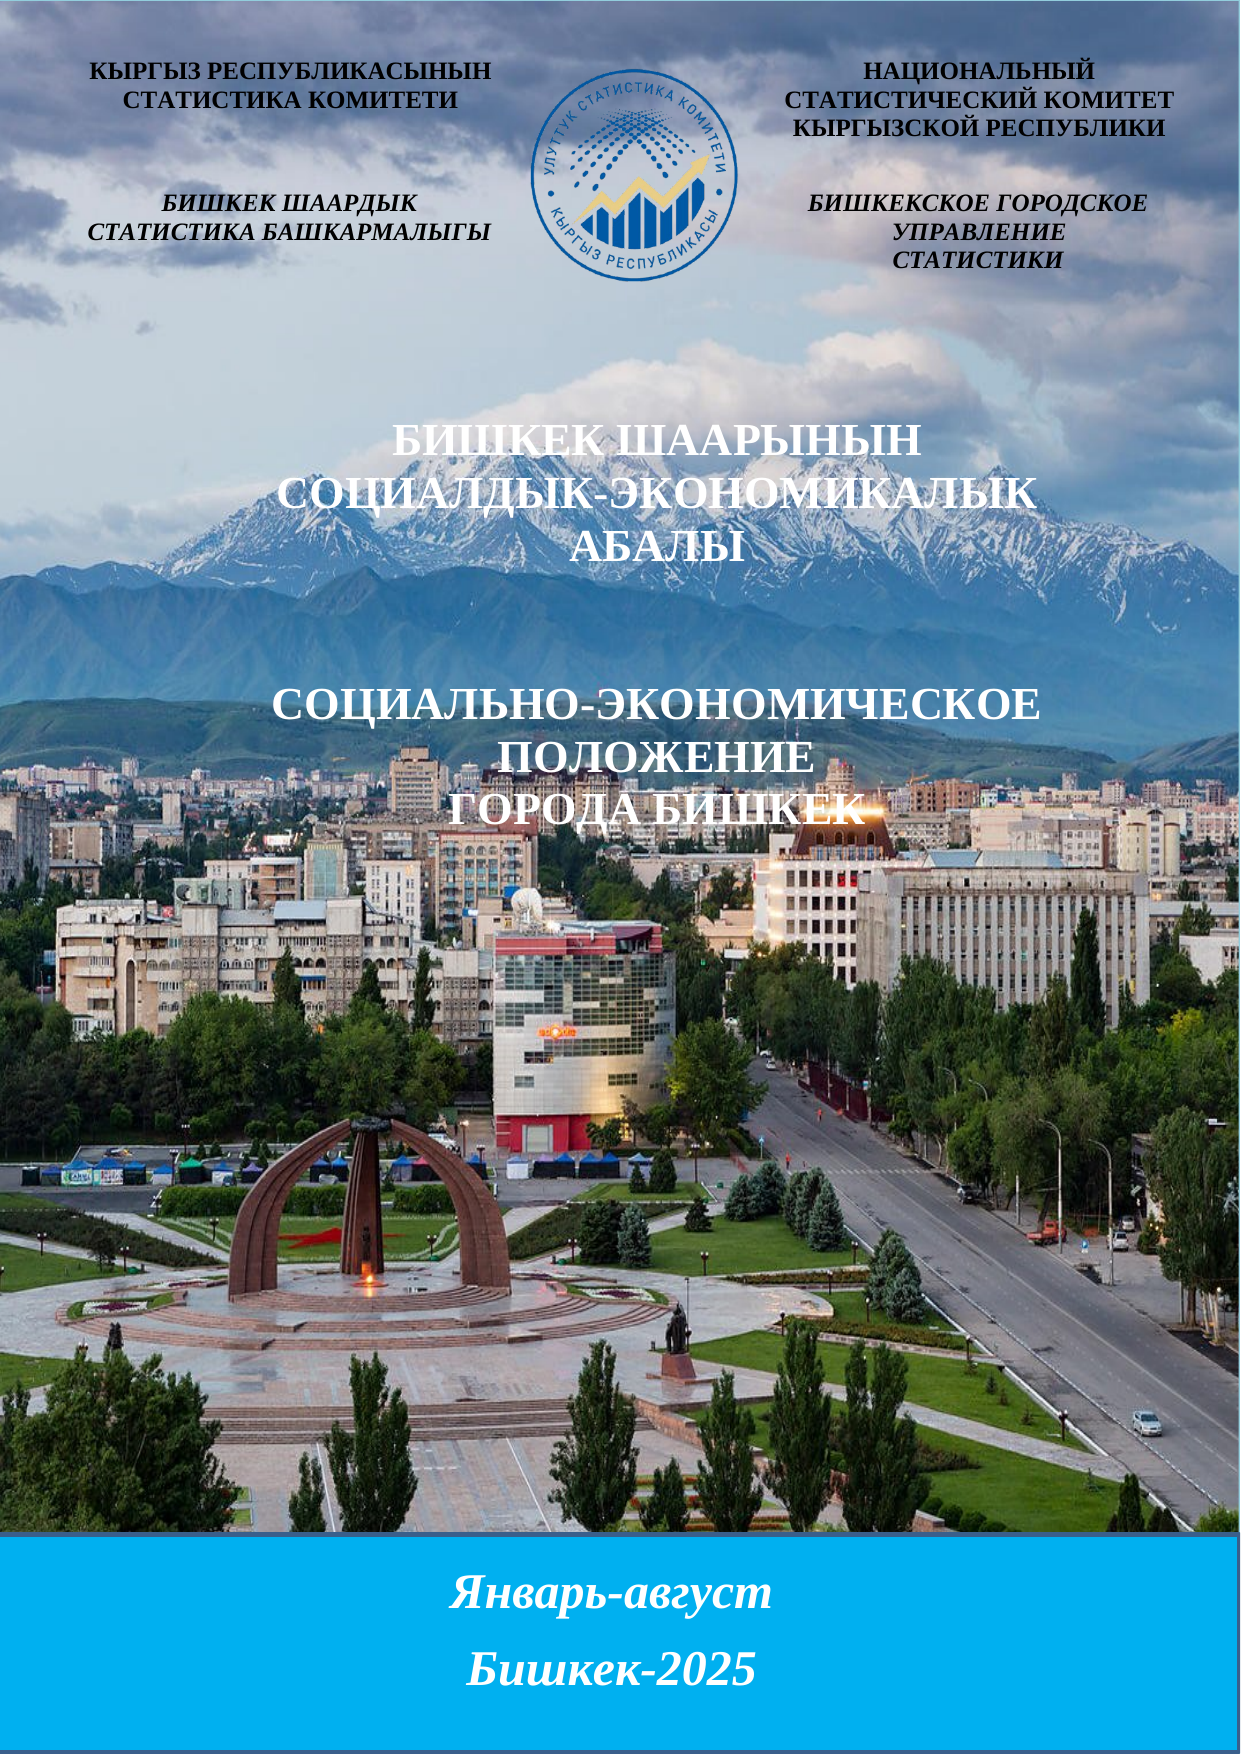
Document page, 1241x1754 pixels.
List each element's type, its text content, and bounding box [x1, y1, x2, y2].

text АБАЛЫ [133, 518, 1181, 571]
table_cell БИШКЕК ШААРДЫК СТАТИСТИКА БАШКАРМАЛЫГЫ [30, 188, 507, 303]
text БИШКЕК ШААРЫНЫН [133, 413, 1181, 466]
text СОЦИАЛЬНО-ЭКОНОМИЧЕСКОЕ [133, 677, 1181, 729]
table_header [507, 56, 762, 303]
table_cell БИШКЕКСКОЕ ГОРОДСКОЕ УПРАВЛЕНИЕ СТАТИСТИКИ [762, 188, 1211, 303]
table_header КЫРГЫЗ РЕСПУБЛИКАСЫНЫН СТАТИСТИКА КОМИТЕТИ [30, 56, 507, 188]
text СОЦИАЛДЫК-ЭКОНОМИКАЛЫК [133, 466, 1181, 518]
table_header НАЦИОНАЛЬНЫЙ СТАТИСТИЧЕСКИЙ КОМИТЕТ КЫРГЫЗСКОЙ РЕСПУБЛИКИ [762, 56, 1211, 188]
text ГОРОДА БИШКЕК [133, 782, 1181, 835]
text ПОЛОЖЕНИЕ [133, 729, 1181, 782]
picture [0, 1, 1239, 1532]
